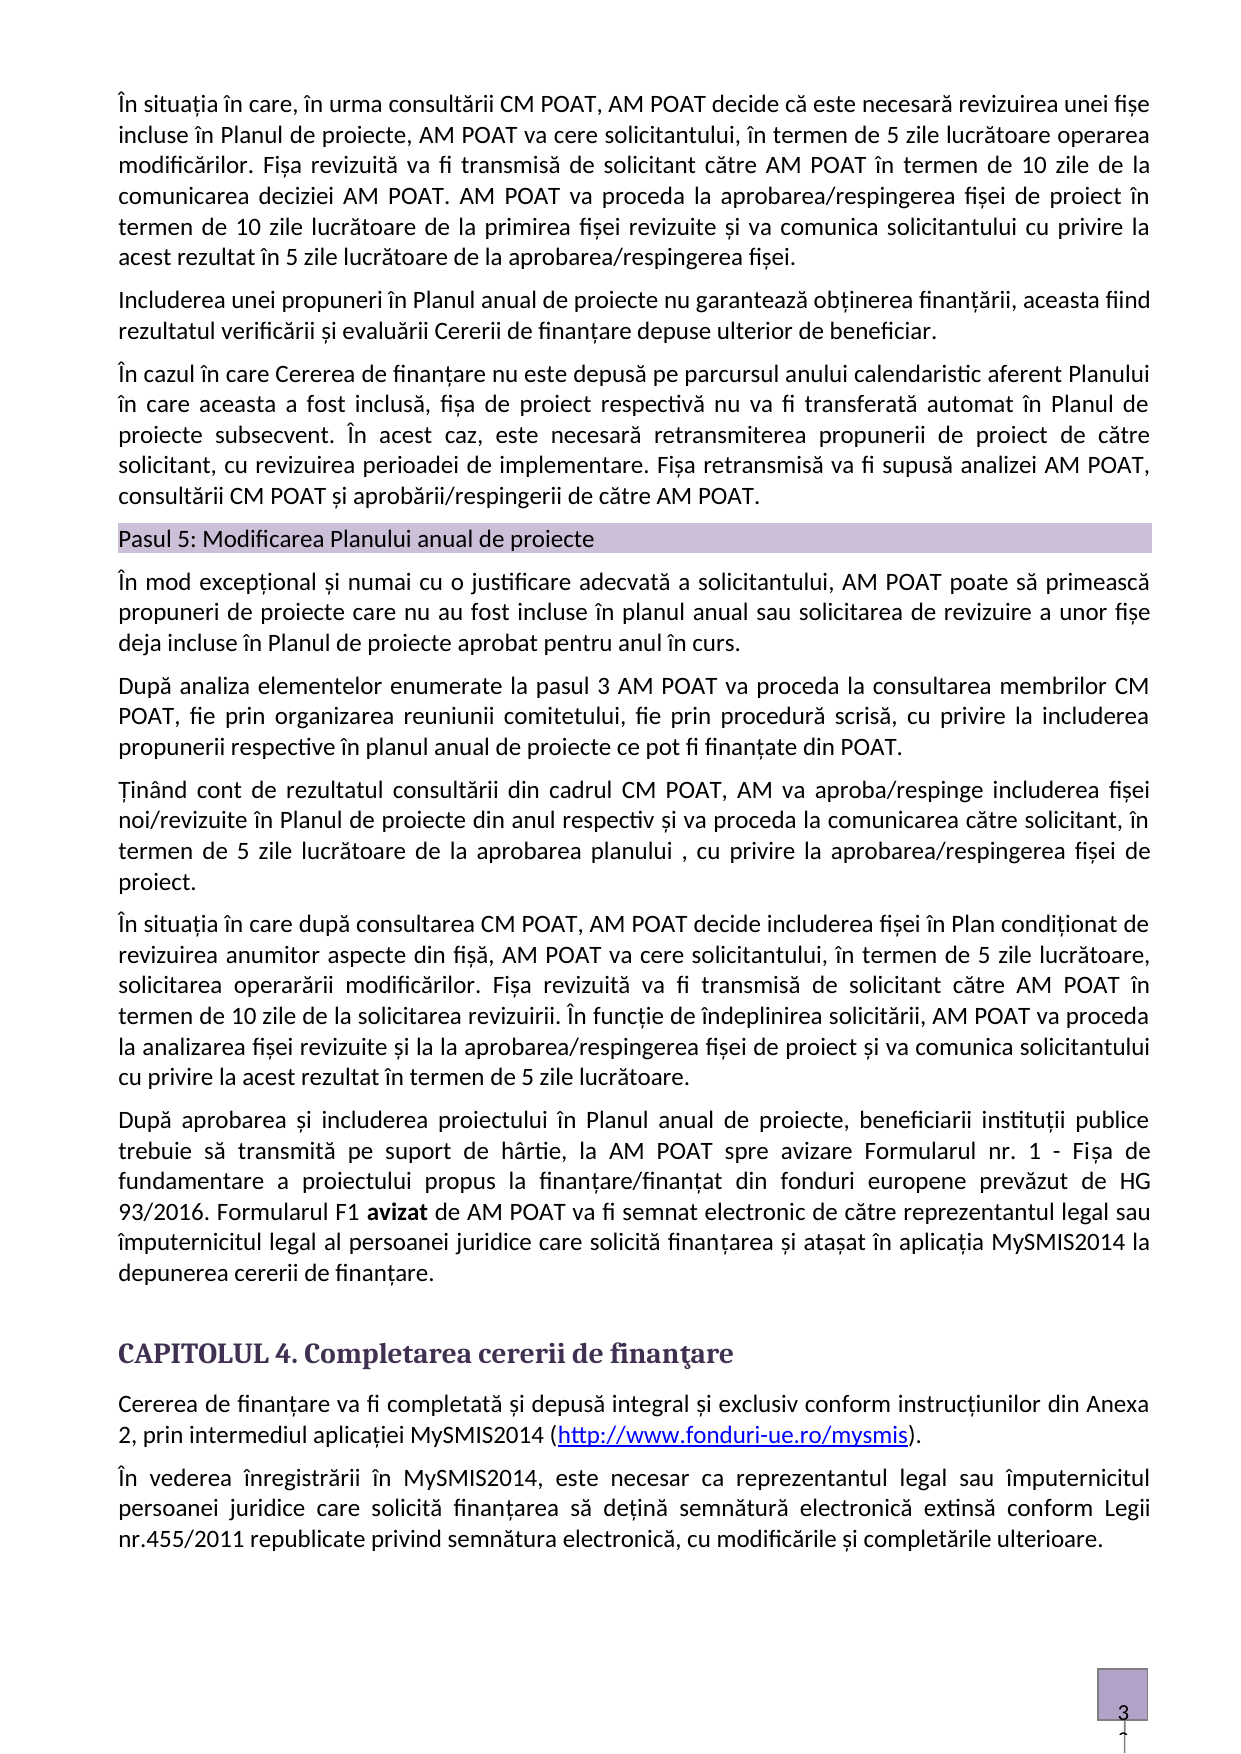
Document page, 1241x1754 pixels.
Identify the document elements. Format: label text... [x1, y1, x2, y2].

text În situația în care după consultarea CM POAT, AM POAT decide includerea fișei în Plan condiționat de revizuirea anumitor aspecte din fișă, AM POAT va cere solicitantului, în termen de 5 zile lucrătoare, solicitarea operarării modificărilor. Fișa revizuită va fi transmisă de solicitant către AM POAT în termen de 10 zile de la solicitarea revizuirii. În funcție de îndeplinirea solicitării, AM POAT va proceda la analizarea fișei revizuite și la la aprobarea/respingerea fișei de proiect și va comunica solicitantului cu privire la acest rezultat în termen de 5 zile lucrătoare. [118, 909, 1152, 1092]
text Cererea de finanțare va fi completată și depusă integral și exclusiv conform instrucțiunilor din Anexa 2, prin intermediul aplicației MySMIS2014 (http://www.fonduri-ue.ro/mysmis). [118, 1388, 1152, 1449]
text Ținând cont de rezultatul consultării din cadrul CM POAT, AM va aproba/respinge includerea fișei noi/revizuite în Planul de proiecte din anul respectiv și va proceda la comunicarea către solicitant, în termen de 5 zile lucrătoare de la aprobarea planului , cu privire la aprobarea/respingerea fișei de proiect. [118, 774, 1152, 896]
text În vederea înregistrării în MySMIS2014, este necesar ca reprezentantul legal sau împuternicitul persoanei juridice care solicită finanţarea să dețină semnătură electronică extinsă conform Legii nr.455/2011 republicate privind semnătura electronică, cu modificările și completările ulterioare. [118, 1462, 1152, 1553]
text După analiza elementelor enumerate la pasul 3 AM POAT va proceda la consultarea membrilor CM POAT, fie prin organizarea reuniunii comitetului, fie prin procedură scrisă, cu privire la includerea propunerii respective în planul anual de proiecte ce pot fi finanțate din POAT. [118, 670, 1152, 762]
text În cazul în care Cererea de finanțare nu este depusă pe parcursul anului calendaristic aferent Planului în care aceasta a fost inclusă, fișa de proiect respectivă nu va fi transferată automat în Planul de proiecte subsecvent. În acest caz, este necesară retransmiterea propunerii de proiect de către solicitant, cu revizuirea perioadei de implementare. Fișa retransmisă va fi supusă analizei AM POAT, consultării CM POAT și aprobării/respingerii de către AM POAT. [118, 358, 1152, 510]
text După aprobarea și includerea proiectului în Planul anual de proiecte, beneficiarii instituții publice trebuie să transmită pe suport de hârtie, la AM POAT spre avizare Formularul nr. 1 - Fişa de fundamentare a proiectului propus la finanţare/finanţat din fonduri europene prevăzut de HG 93/2016. Formularul F1 avizat de AM POAT va fi semnat electronic de către reprezentantul legal sau împuternicitul legal al persoanei juridice care solicită finanţarea și atașat în aplicația MySMIS2014 la depunerea cererii de finanțare. [118, 1104, 1152, 1287]
text Pasul 5: Modificarea Planului anual de proiecte [118, 523, 1152, 553]
subtitle CAPITOLUL 4. Completarea cererii de finanţare [118, 1337, 1152, 1371]
text În mod excepțional și numai cu o justificare adecvată a solicitantului, AM POAT poate să primească propuneri de proiecte care nu au fost incluse în planul anual sau solicitarea de revizuire a unor fișe deja incluse în Planul de proiecte aprobat pentru anul în curs. [118, 566, 1152, 657]
text În situația în care, în urma consultării CM POAT, AM POAT decide că este necesară revizuirea unei fișe incluse în Planul de proiecte, AM POAT va cere solicitantului, în termen de 5 zile lucrătoare operarea modificărilor. Fișa revizuită va fi transmisă de solicitant către AM POAT în termen de 10 zile de la comunicarea deciziei AM POAT. AM POAT va proceda la aprobarea/respingerea fișei de proiect în termen de 10 zile lucrătoare de la primirea fișei revizuite și va comunica solicitantului cu privire la acest rezultat în 5 zile lucrătoare de la aprobarea/respingerea fișei. [118, 89, 1152, 272]
text Includerea unei propuneri în Planul anual de proiecte nu garantează obţinerea finanţării, aceasta fiind rezultatul verificării şi evaluării Cererii de finanţare depuse ulterior de beneficiar. [118, 284, 1152, 345]
